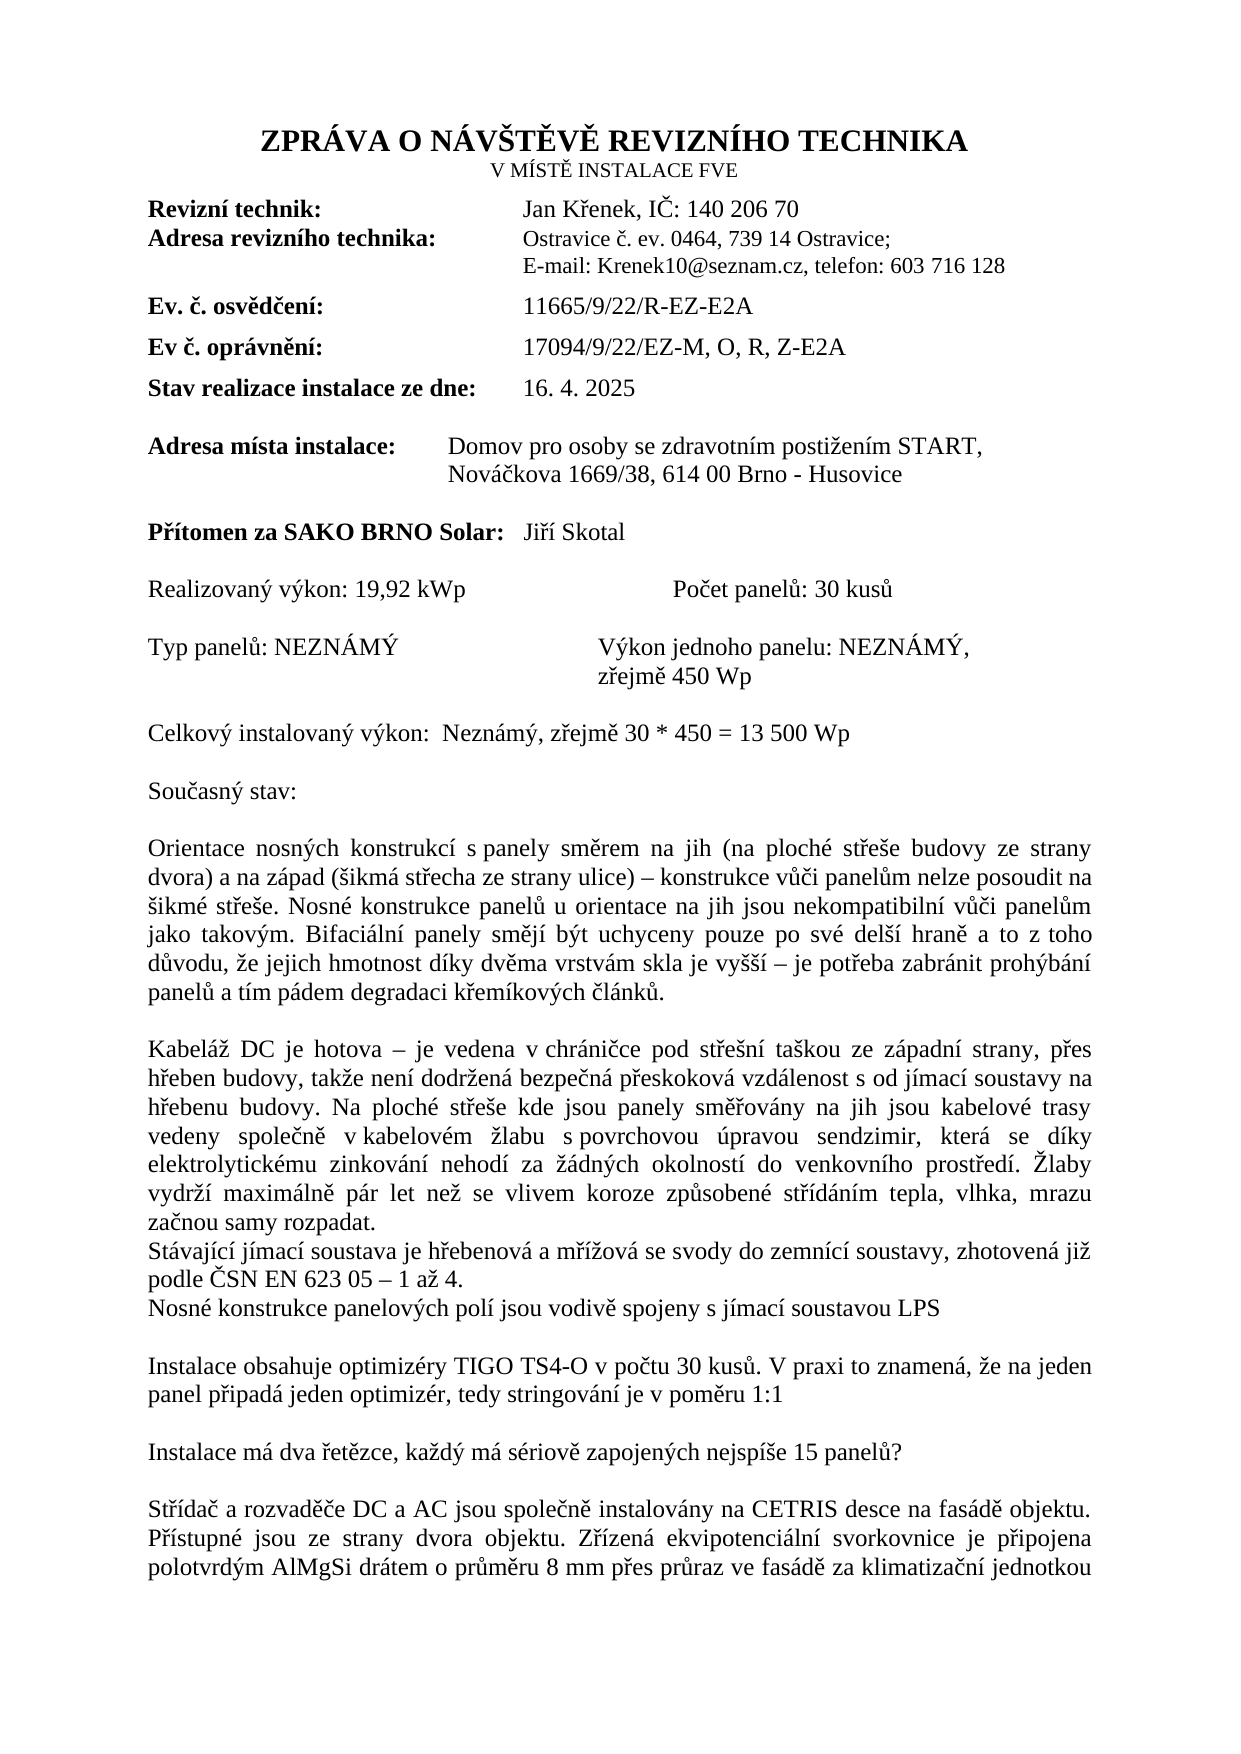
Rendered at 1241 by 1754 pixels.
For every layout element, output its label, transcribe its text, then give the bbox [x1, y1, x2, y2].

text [148, 1494, 1093, 1581]
text Instalace obsahuje optimizéry TIGO TS4-O v počtu 30 kusů. V praxi to znamená, že na jeden panel připadá jeden optimizér, tedy stringování je v poměru 1:1 [148, 1351, 1093, 1408]
text Ev. č. osvědčení: 11665/9/22/R-EZ-E2A [148, 291, 1093, 319]
text ZPRÁVA O NÁVŠTĚVĚ REVIZNÍHO TECHNIKA [148, 122, 1081, 158]
text Stávající jímací soustava je hřebenová a mřížová se svody do zemnící soustavy, zhotovená již podle ČSN EN 623 05 – 1 až 4. [148, 1236, 1093, 1293]
text Ev č. oprávnění: 17094/9/22/EZ-M, O, R, Z-E2A [148, 332, 1093, 361]
text zřejmě 450 Wp [148, 661, 1093, 689]
text Celkový instalovaný výkon: Neznámý, zřejmě 30 * 450 = 13 500 Wp [148, 718, 1093, 747]
text Adresa místa instalace: Domov pro osoby se zdravotním postižením START, [148, 431, 1093, 459]
text Realizovaný výkon: 19,92 kWp Počet panelů: 30 kusů [148, 574, 1093, 603]
text Přítomen za SAKO BRNO Solar: Jiří Skotal [148, 517, 1093, 546]
text E-mail: Krenek10@seznam.cz, telefon: 603 716 128 [523, 252, 1093, 278]
text Typ panelů: NEZNÁMÝ Výkon jednoho panelu: NEZNÁMÝ, [148, 632, 1093, 661]
text Stav realizace instalace ze dne: 16. 4. 2025 [148, 373, 1093, 402]
text Nosné konstrukce panelových polí jsou vodivě spojeny s jímací soustavou LPS [148, 1293, 1093, 1322]
text V MÍSTĚ INSTALACE FVE [148, 158, 1080, 182]
text Revizní technik: Jan Křenek, IČ: 140 206 70 [148, 194, 1093, 223]
text Adresa revizního technika: Ostravice č. ev. 0464, 739 14 Ostravice; [148, 223, 1093, 252]
text Instalace má dva řetězce, každý má sériově zapojených nejspíše 15 panelů? [148, 1437, 1093, 1466]
text Kabeláž DC je hotova – je vedena v chráničce pod střešní taškou ze západní strany, přes hřeben budovy, takže není dodržená bezpečná přeskoková vzdálenost s od jímací soustavy na hřebenu budovy. Na ploché střeše kde jsou panely směřovány na jih jsou kabelové trasy vedeny společně v kabelovém žlabu s povrchovou úpravou sendzimir, která se díky elektrolytickému zinkování nehodí za žádných okolností do venkovního prostředí. Žlaby vydrží maximálně pár let než se vlivem koroze způsobené střídáním tepla, vlhka, mrazu začnou samy rozpadat. [148, 1034, 1093, 1236]
text Současný stav: [148, 776, 1093, 804]
text Orientace nosných konstrukcí s panely směrem na jih (na ploché střeše budovy ze strany dvora) a na západ (šikmá střecha ze strany ulice) – konstrukce vůči panelům nelze posoudit na šikmé střeše. Nosné konstrukce panelů u orientace na jih jsou nekompatibilní vůči panelům jako takovým. Bifaciální panely smějí být uchyceny pouze po své delší hraně a to z toho důvodu, že jejich hmotnost díky dvěma vrstvám skla je vyšší – je potřeba zabránit prohýbání panelů a tím pádem degradaci křemíkových článků. [148, 833, 1093, 1006]
text Nováčkova 1669/38, 614 00 Brno - Husovice [148, 459, 1093, 488]
